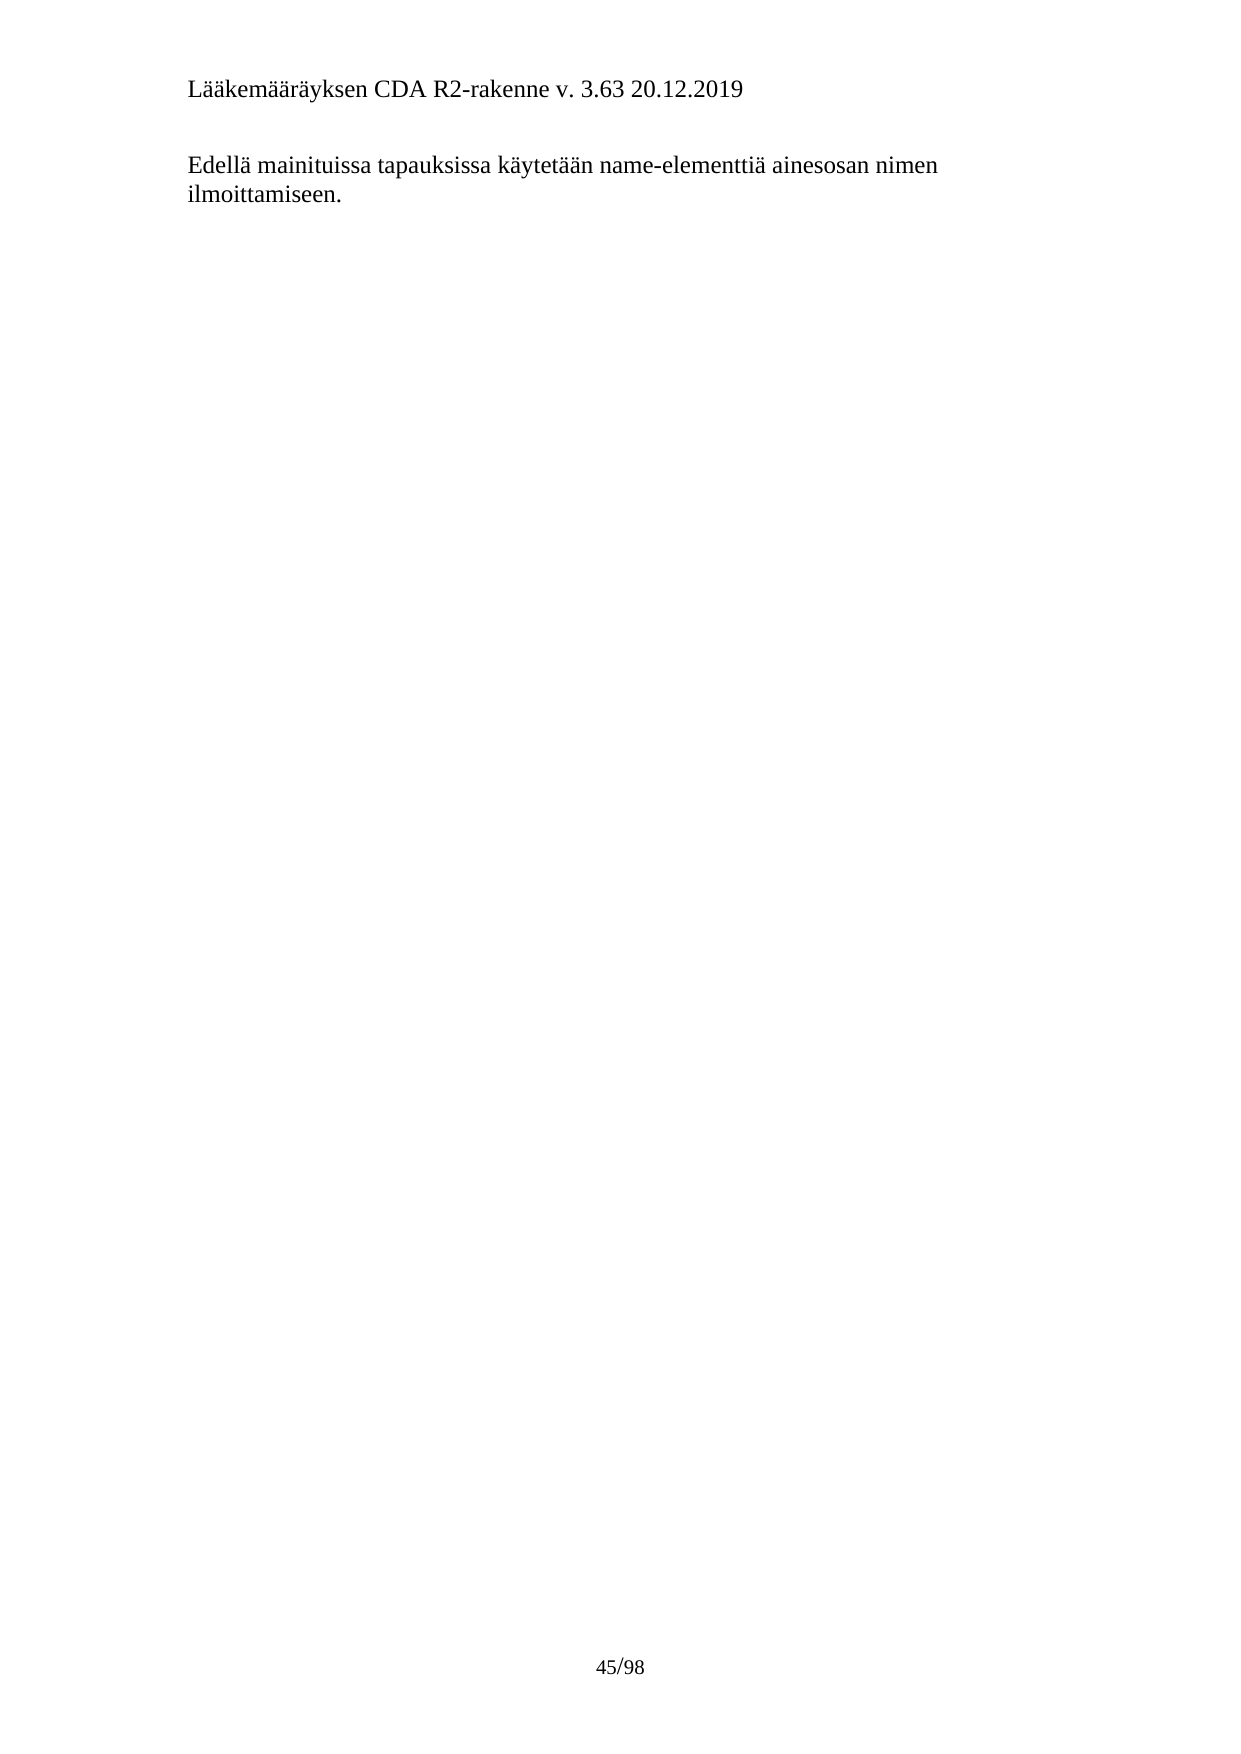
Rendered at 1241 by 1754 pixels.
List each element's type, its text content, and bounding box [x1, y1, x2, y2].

text Edellä mainituissa tapauksissa käytetään name-elementtiä ainesosan nimen ilmoittamiseen. [187, 150, 1053, 207]
